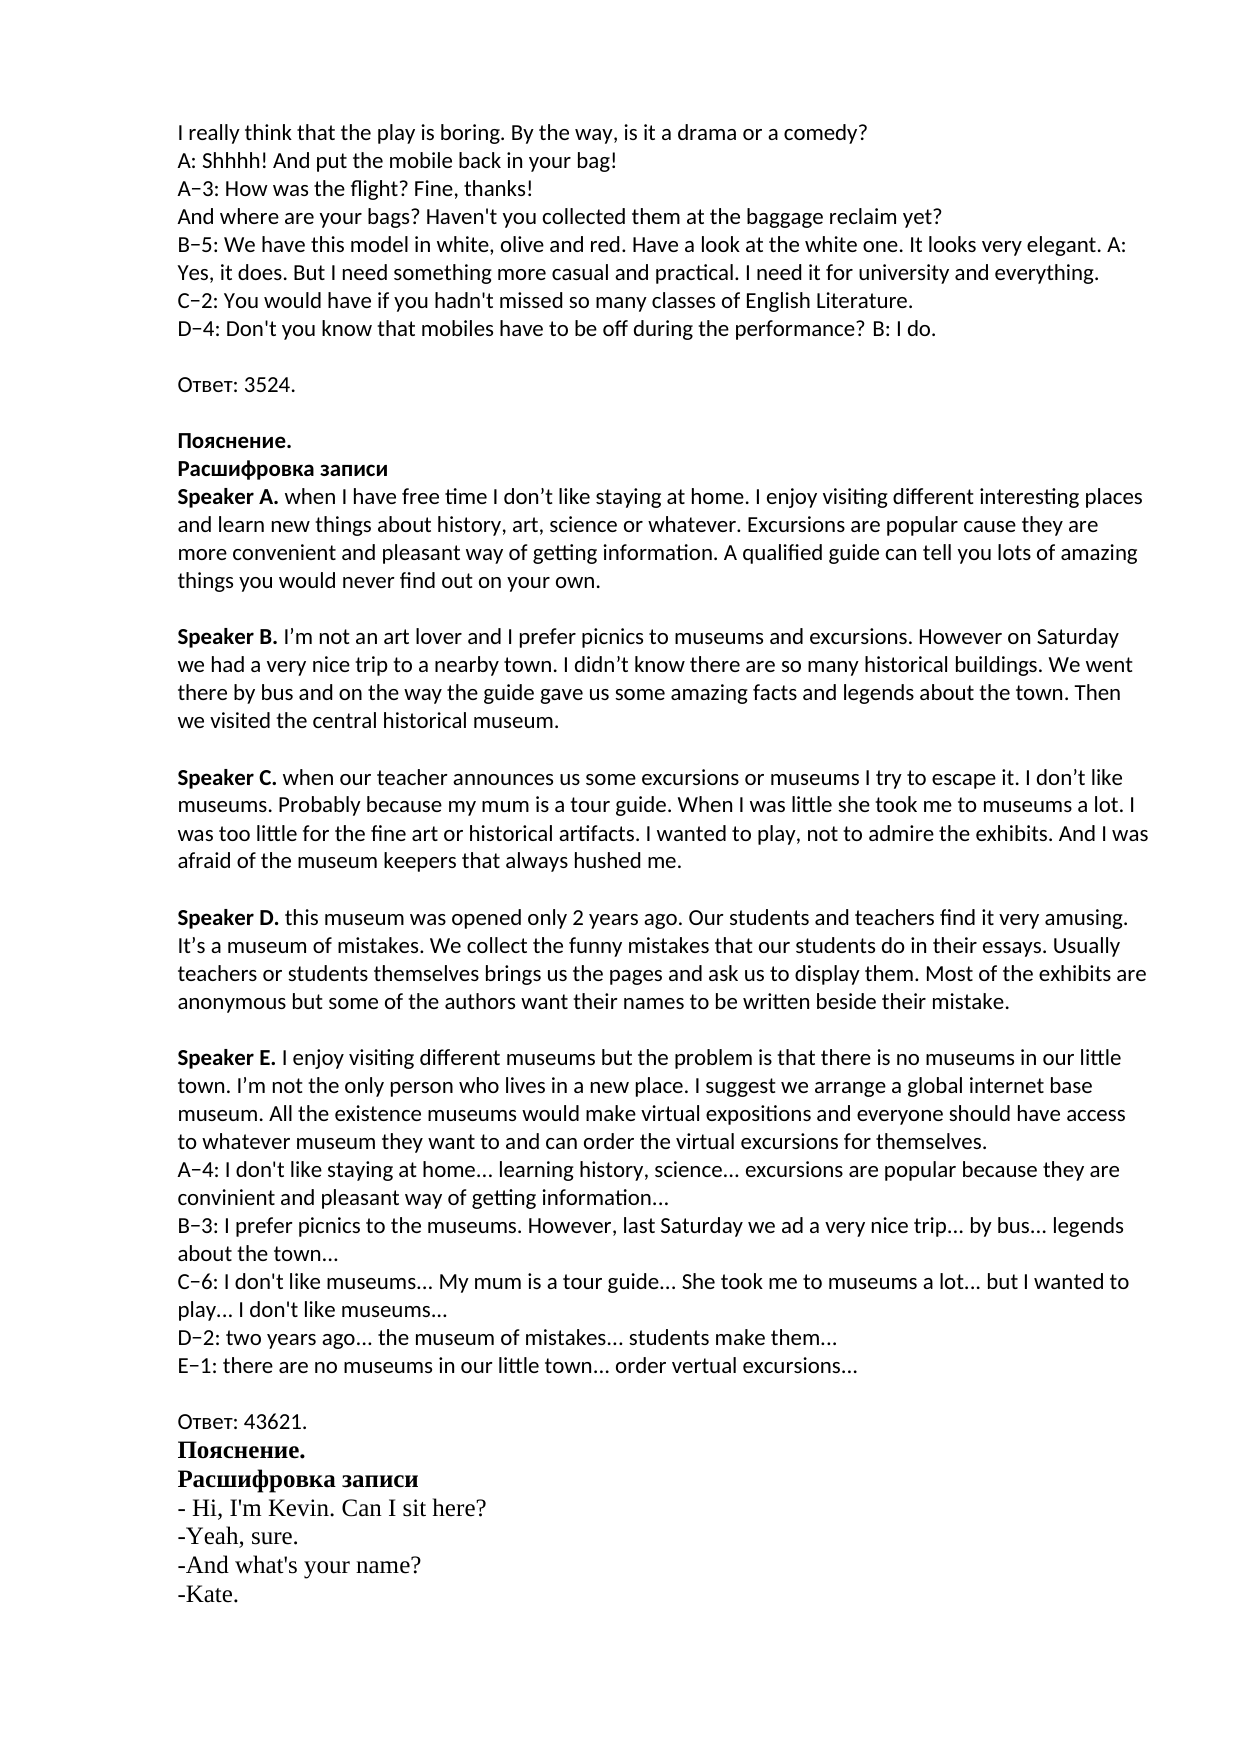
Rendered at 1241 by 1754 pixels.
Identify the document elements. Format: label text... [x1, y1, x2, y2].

text Ответ: 43621. [177, 1407, 1152, 1435]
text C−2: You would have if you hadn't missed so many classes of English Literature. [177, 286, 1152, 314]
text D−2: two years ago... the museum of mistakes... students make them... [177, 1323, 1152, 1351]
text D−4: Don't you know that mobiles have to be off during the performance? В: I do. [177, 314, 1152, 342]
text Ответ: 3524. [177, 370, 1152, 398]
text Пояснение. [177, 1435, 1152, 1464]
text Пояснение. [177, 426, 1152, 454]
text And where are your bags? Haven't you collected them at the baggage reclaim yet? [177, 202, 1152, 230]
text B−5: We have this model in white, olive and red. Have a look at the white one. It looks very elegant. A: Yes, it does. But I need something more casual and practical. I need it for university and everything. [177, 230, 1152, 286]
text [177, 118, 1152, 174]
text C−6: I don't like museums... My mum is a tour guide... She took me to museums a lot... but I wanted to play... I don't like museums... [177, 1267, 1152, 1323]
text Расшифровка записи Speaker A. when I have free time I don’t like staying at home. I enjoy visiting different interesting places and learn new things about history, art, science or whatever. Excursions are popular cause they are more convenient and pleasant way of getting information. A qualified guide can tell you lots of amazing things you would never find out on your own. Speaker B. I’m not an art lover and I prefer picnics to museums and excursions. However on Saturday we had a very nice trip to a nearby town. I didn’t know there are so many historical buildings. We went there by bus and on the way the guide gave us some amazing facts and legends about the town. Then we visited the central historical museum. Speaker C. when our teacher announces us some excursions or museums I try to escape it. I don’t like museums. Probably because my mum is a tour guide. When I was little she took me to museums a lot. I was too little for the fine art or historical artifacts. I wanted to play, not to admire the exhibits. And I was afraid of the museum keepers that always hushed me. Speaker D. this museum was opened only 2 years ago. Our students and teachers find it very amusing. It’s a museum of mistakes. We collect the funny mistakes that our students do in their essays. Usually teachers or students themselves brings us the pages and ask us to display them. Most of the exhibits are anonymous but some of the authors want their names to be written beside their mistake. Speaker E. I enjoy visiting different museums but the problem is that there is no museums in our little town. I’m not the only person who lives in a new place. I suggest we arrange a global internet base museum. All the existence museums would make virtual expositions and everyone should have access to whatever museum they want to and can order the virtual excursions for themselves. [177, 454, 1152, 1155]
text A−3: How was the flight? Fine, thanks! [177, 174, 1152, 202]
text A−4: I don't like staying at home... learning history, science... excursions are popular because they are convinient and pleasant way of getting information... [177, 1155, 1152, 1211]
text B−3: I prefer picnics to the museums. However, last Saturday we ad a very nice trip... by bus... legends about the town... [177, 1211, 1152, 1267]
text E−1: there are no museums in our little town... order vertual excursions... [177, 1351, 1152, 1379]
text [177, 1464, 1152, 1608]
